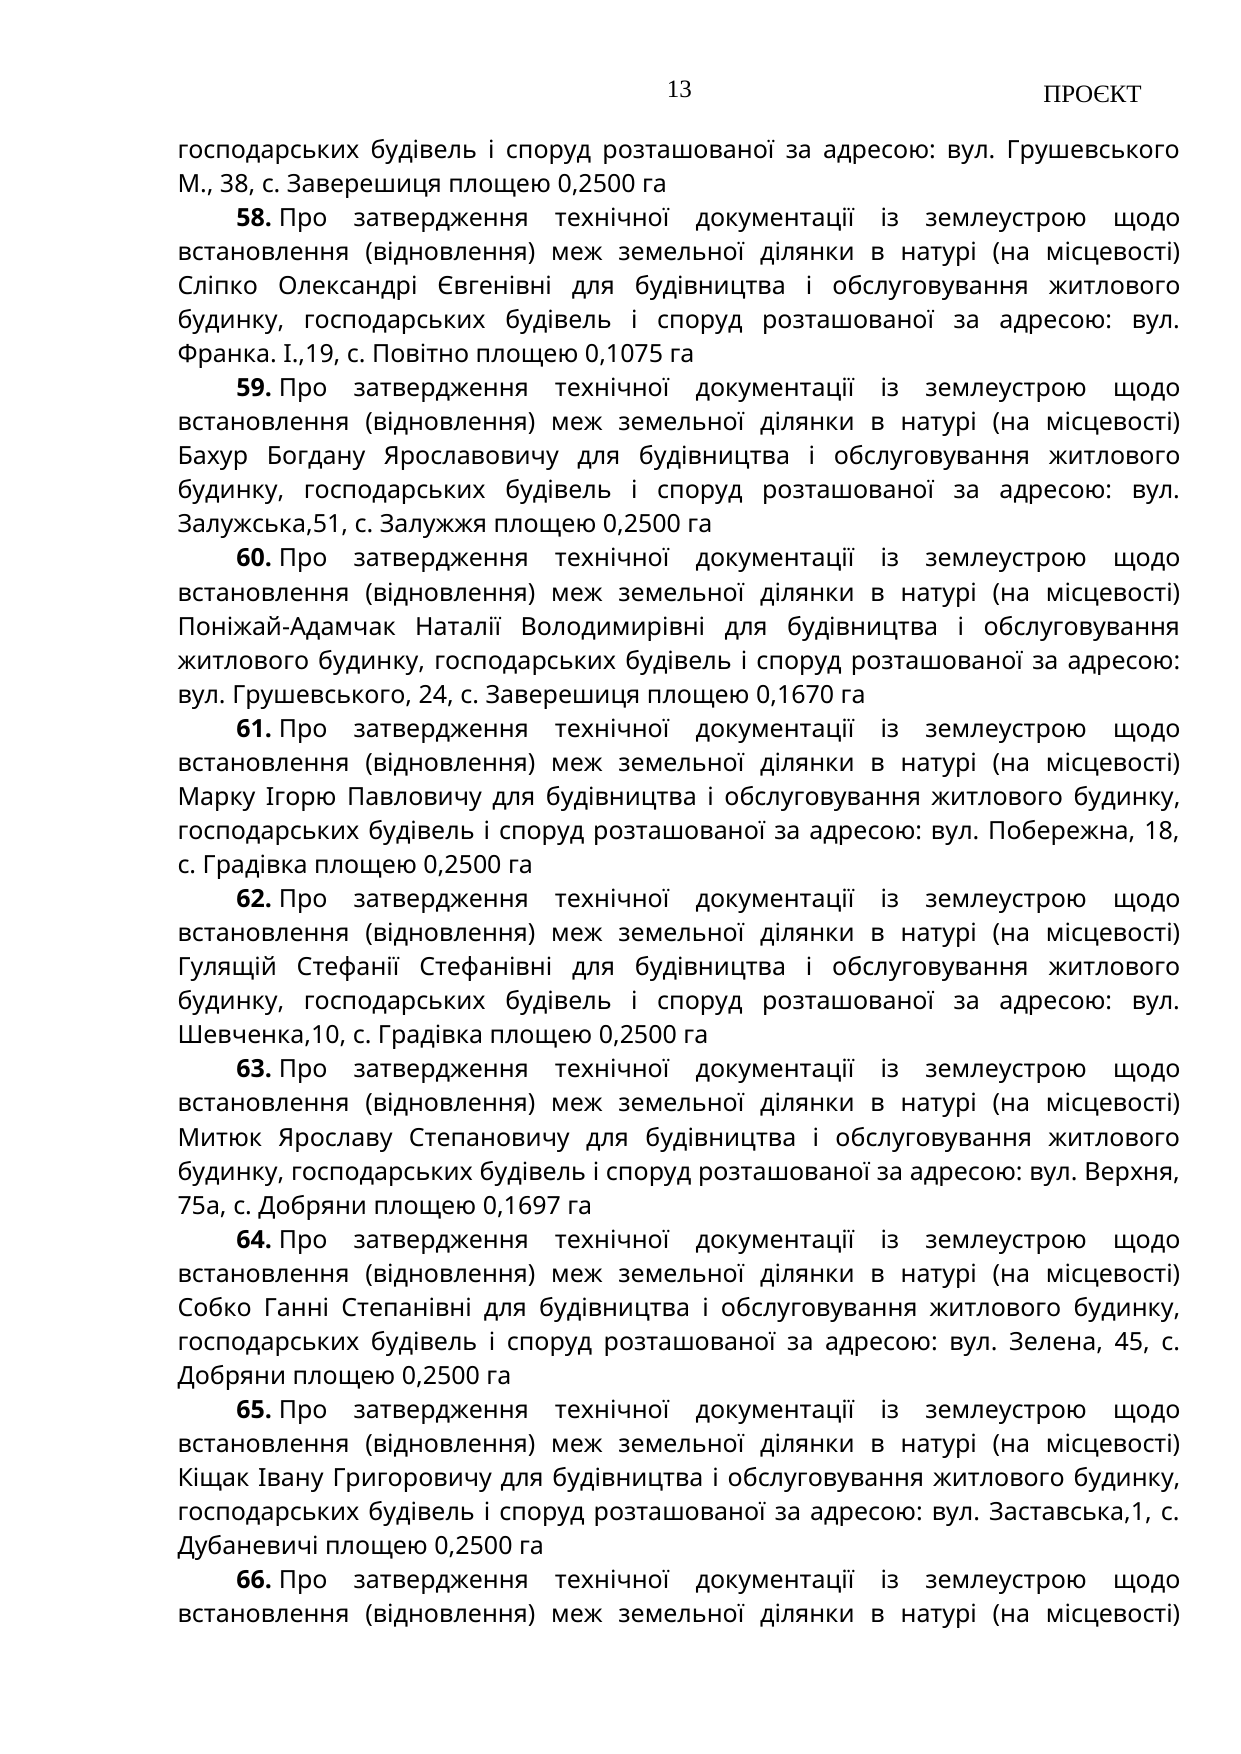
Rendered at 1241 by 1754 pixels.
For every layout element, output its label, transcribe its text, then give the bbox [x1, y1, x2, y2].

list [177, 131, 1181, 199]
list Про затвердження технічної документації із землеустрою щодо встановлення (відновлення) меж земельної ділянки в натурі (на місцевості) Сліпко Олександрі Євгенівні для будівництва і обслуговування житлового будинку, господарських будівель і споруд розташованої за адресою: вул. Франка. І.,19, с. Повітно площею 0,1075 га [177, 199, 1181, 370]
list Про затвердження технічної документації із землеустрою щодо встановлення (відновлення) меж земельної ділянки в натурі (на місцевості) Бахур Богдану Ярославовичу для будівництва і обслуговування житлового будинку, господарських будівель і споруд розташованої за адресою: вул. Залужська,51, с. Залужжя площею 0,2500 га [177, 370, 1181, 540]
list Про затвердження технічної документації із землеустрою щодо встановлення (відновлення) меж земельної ділянки в натурі (на місцевості) Кіщак Івану Григоровичу для будівництва і обслуговування житлового будинку, господарських будівель і споруд розташованої за адресою: вул. Заставська,1, с. Дубаневичі площею 0,2500 га [177, 1392, 1181, 1562]
list Про затвердження технічної документації із землеустрою щодо встановлення (відновлення) меж земельної ділянки в натурі (на місцевості) Марку Ігорю Павловичу для будівництва і обслуговування житлового будинку, господарських будівель і споруд розташованої за адресою: вул. Побережна, 18, с. Градівка площею 0,2500 га [177, 710, 1181, 881]
list Про затвердження технічної документації із землеустрою щодо встановлення (відновлення) меж земельної ділянки в натурі (на місцевості) Митюк Ярославу Степановичу для будівництва і обслуговування житлового будинку, господарських будівель і споруд розташованої за адресою: вул. Верхня, 75а, с. Добряни площею 0,1697 га [177, 1051, 1181, 1221]
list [177, 1562, 1181, 1630]
list Про затвердження технічної документації із землеустрою щодо встановлення (відновлення) меж земельної ділянки в натурі (на місцевості) Гулящій Стефанії Стефанівні для будівництва і обслуговування житлового будинку, господарських будівель і споруд розташованої за адресою: вул. Шевченка,10, с. Градівка площею 0,2500 га [177, 881, 1181, 1051]
list Про затвердження технічної документації із землеустрою щодо встановлення (відновлення) меж земельної ділянки в натурі (на місцевості) Поніжай-Адамчак Наталії Володимирівні для будівництва і обслуговування житлового будинку, господарських будівель і споруд розташованої за адресою: вул. Грушевського, 24, с. Заверешиця площею 0,1670 га [177, 540, 1181, 710]
list Про затвердження технічної документації із землеустрою щодо встановлення (відновлення) меж земельної ділянки в натурі (на місцевості) Собко Ганні Степанівні для будівництва і обслуговування житлового будинку, господарських будівель і споруд розташованої за адресою: вул. Зелена, 45, с. Добряни площею 0,2500 га [177, 1221, 1181, 1392]
